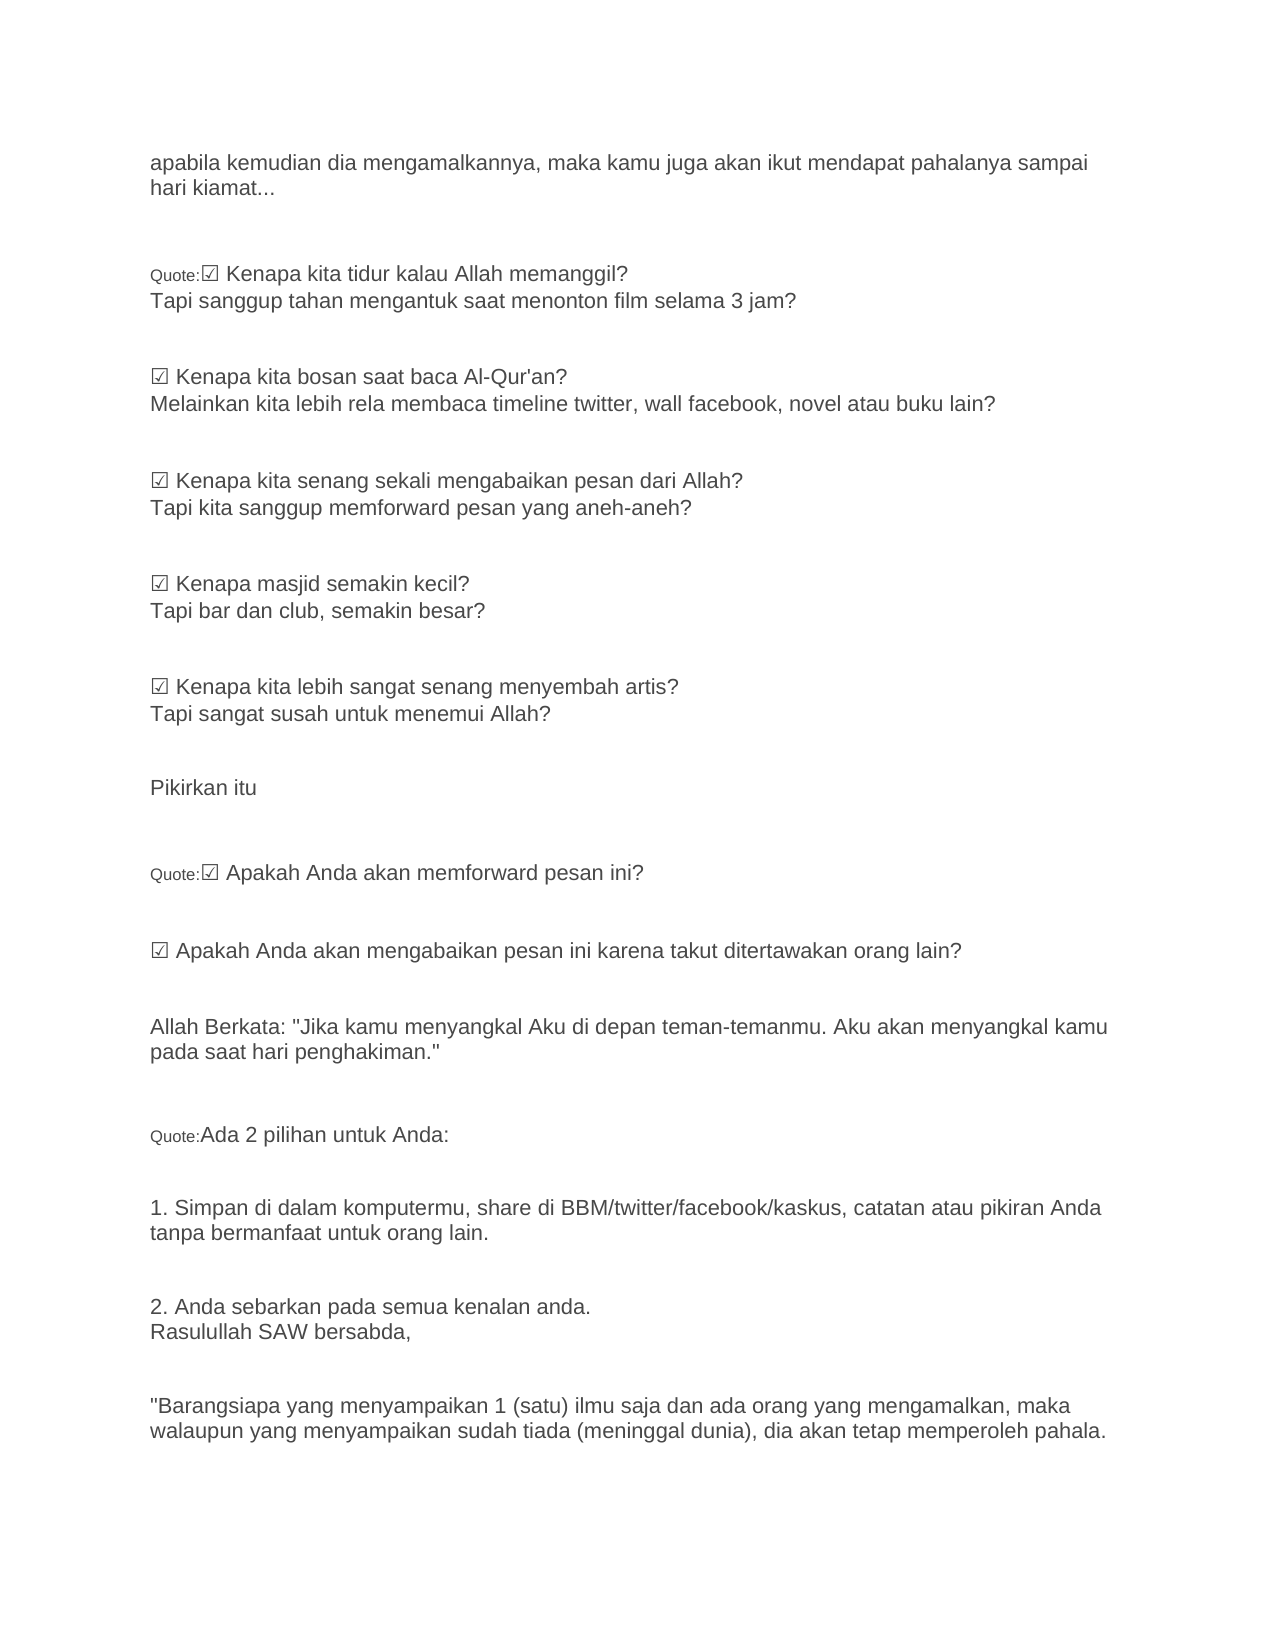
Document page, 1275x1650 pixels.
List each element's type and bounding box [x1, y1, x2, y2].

text [150, 150, 1125, 1472]
